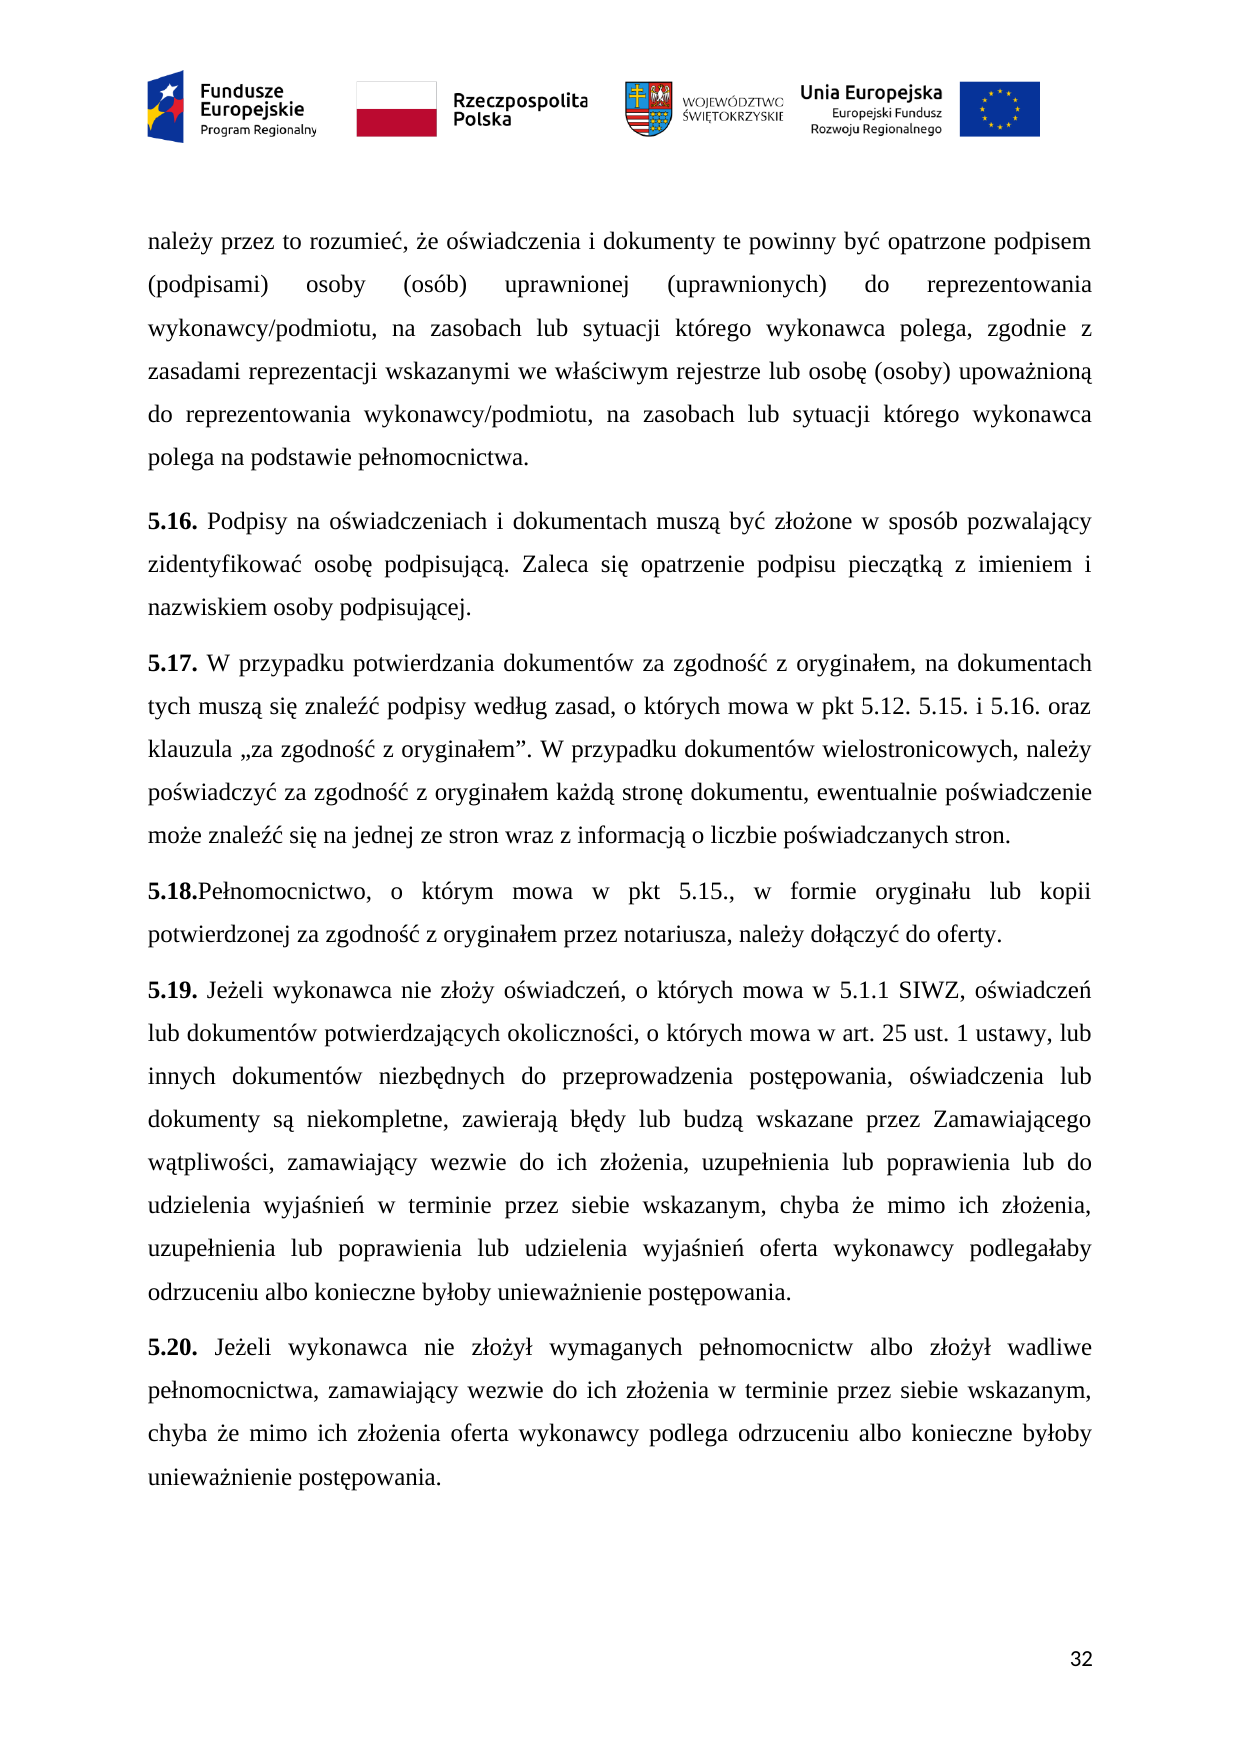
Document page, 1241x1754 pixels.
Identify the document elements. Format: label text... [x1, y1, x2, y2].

text 5.19. Jeżeli wykonawca nie złoży oświadczeń, o których mowa w 5.1.1 SIWZ, oświadczeń lub dokumentów potwierdzających okoliczności, o których mowa w art. 25 ust. 1 ustawy, lub innych dokumentów niezbędnych do przeprowadzenia postępowania, oświadczenia lub dokumenty są niekompletne, zawierają błędy lub budzą wskazane przez Zamawiającego wątpliwości, zamawiający wezwie do ich złożenia, uzupełnienia lub poprawienia lub do udzielenia wyjaśnień w terminie przez siebie wskazanym, chyba że mimo ich złożenia, uzupełnienia lub poprawienia lub udzielenia wyjaśnień oferta wykonawcy podlegałaby odrzuceniu albo konieczne byłoby unieważnienie postępowania. [148, 975, 1093, 1305]
picture [801, 70, 1040, 143]
text 5.16. Podpisy na oświadczeniach i dokumentach muszą być złożone w sposób pozwalający zidentyfikować osobę podpisującą. Zaleca się opatrzenie podpisu pieczątką z imieniem i nazwiskiem osoby podpisującej. [148, 506, 1093, 621]
picture [147, 70, 317, 143]
picture [356, 70, 588, 143]
text 5.20. Jeżeli wykonawca nie złożył wymaganych pełnomocnictw albo złożył wadliwe pełnomocnictwa, zamawiający wezwie do ich złożenia w terminie przez siebie wskazanym, chyba że mimo ich złożenia oferta wykonawcy podlega odrzuceniu albo konieczne byłoby unieważnienie postępowania. [148, 1332, 1093, 1490]
text 5.18.Pełnomocnictwo, o którym mowa w pkt 5.15., w formie oryginału lub kopii potwierdzonej za zgodność z oryginałem przez notariusza, należy dołączyć do oferty. [148, 876, 1093, 948]
picture [625, 70, 784, 143]
text 5.17. W przypadku potwierdzania dokumentów za zgodność z oryginałem, na dokumentach tych muszą się znaleźć podpisy według zasad, o których mowa w pkt 5.12. 5.15. i 5.16. oraz klauzula „za zgodność z oryginałem”. W przypadku dokumentów wielostronicowych, należy poświadczyć za zgodność z oryginałem każdą stronę dokumentu, ewentualnie poświadczenie może znaleźć się na jednej ze stron wraz z informacją o liczbie poświadczanych stron. [148, 648, 1093, 849]
